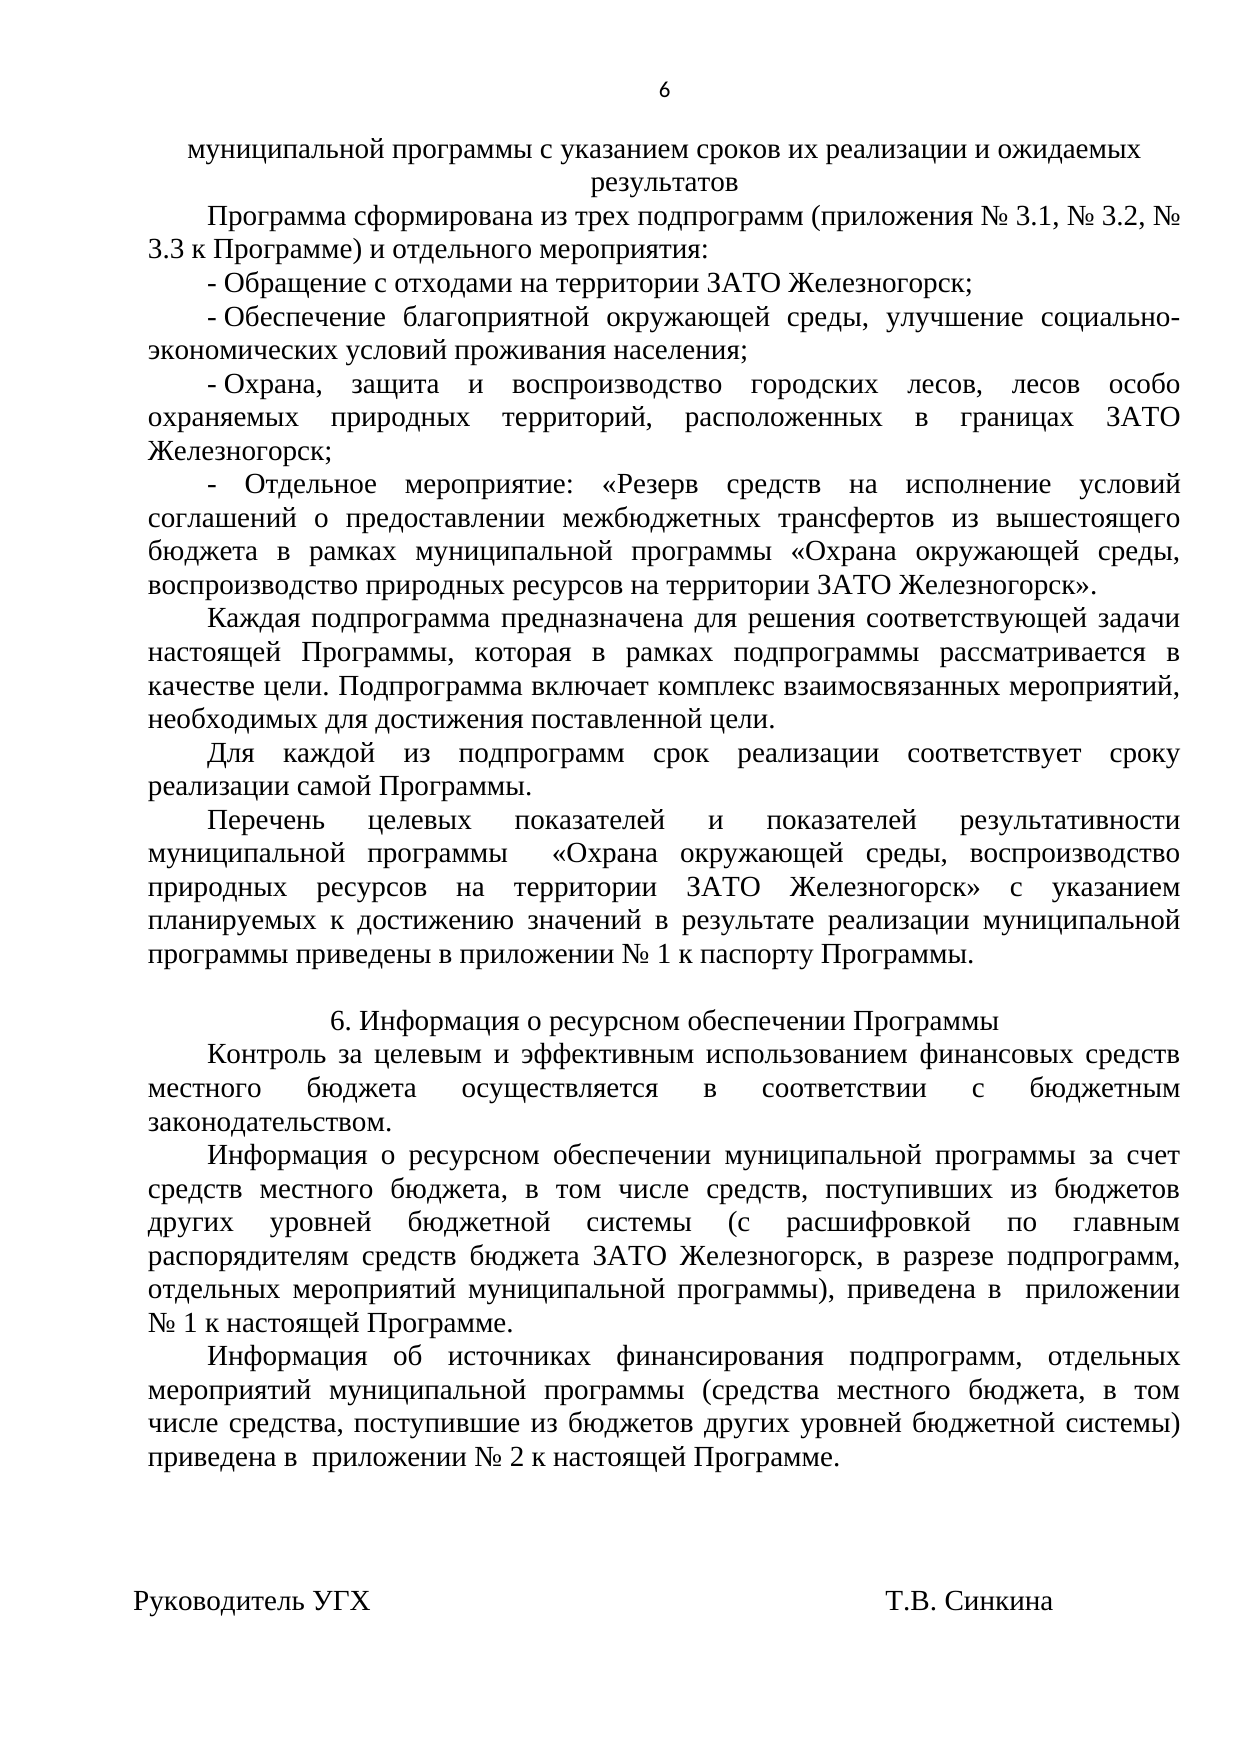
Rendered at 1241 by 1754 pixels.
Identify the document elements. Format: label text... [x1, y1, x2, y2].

list 6. Информация о ресурсном обеспечении Программы [148, 1003, 1181, 1037]
text Перечень целевых показателей и показателей результативности муниципальной программы «Охрана окружающей среды, воспроизводство природных ресурсов на территории ЗАТО Железногорск» с указанием планируемых к достижению значений в результате реализации муниципальной программы приведены в приложении № 1 к паспорту Программы. [148, 802, 1181, 969]
list Контроль за целевым и эффективным использованием финансовых средств местного бюджета осуществляется в соответствии с бюджетным законодательством. [148, 1037, 1181, 1137]
list Для каждой из подпрограмм срок реализации соответствует сроку реализации самой Программы. [148, 735, 1181, 802]
list - Охрана, защита и воспроизводство городских лесов, лесов особо охраняемых природных территорий, расположенных в границах ЗАТО Железногорск; [148, 366, 1181, 466]
list - Отдельное мероприятие: «Резерв средств на исполнение условий соглашений о предоставлении межбюджетных трансфертов из вышестоящего бюджета в рамках муниципальной программы «Охрана окружающей среды, воспроизводство природных ресурсов на территории ЗАТО Железногорск». [148, 466, 1181, 601]
list Информация об источниках финансирования подпрограмм, отдельных мероприятий муниципальной программы (средства местного бюджета, в том числе средства, поступившие из бюджетов других уровней бюджетной системы) приведена в приложении № 2 к настоящей Программе. [148, 1338, 1181, 1473]
text Программа сформирована из трех подпрограмм (приложения № 3.1, № 3.2, № 3.3 к Программе) и отдельного мероприятия: [148, 198, 1181, 265]
text муниципальной программы с указанием сроков их реализации и ожидаемых результатов [148, 131, 1181, 198]
list Информация о ресурсном обеспечении муниципальной программы за счет средств местного бюджета, в том числе средств, поступивших из бюджетов других уровней бюджетной системы (с расшифровкой по главным распорядителям средств бюджета ЗАТО Железногорск, в разрезе подпрограмм, отдельных мероприятий муниципальной программы), приведена в приложении № 1 к настоящей Программе. [148, 1137, 1181, 1338]
text - Обращение с отходами на территории ЗАТО Железногорск; [148, 265, 1181, 299]
text - Обеспечение благоприятной окружающей среды, улучшение социально-экономических условий проживания населения; [148, 299, 1181, 366]
text Руководитель УГХ Т.В. Синкина [133, 1583, 1181, 1617]
list Каждая подпрограмма предназначена для решения соответствующей задачи настоящей Программы, которая в рамках подпрограммы рассматривается в качестве цели. Подпрограмма включает комплекс взаимосвязанных мероприятий, необходимых для достижения поставленной цели. [148, 601, 1181, 735]
